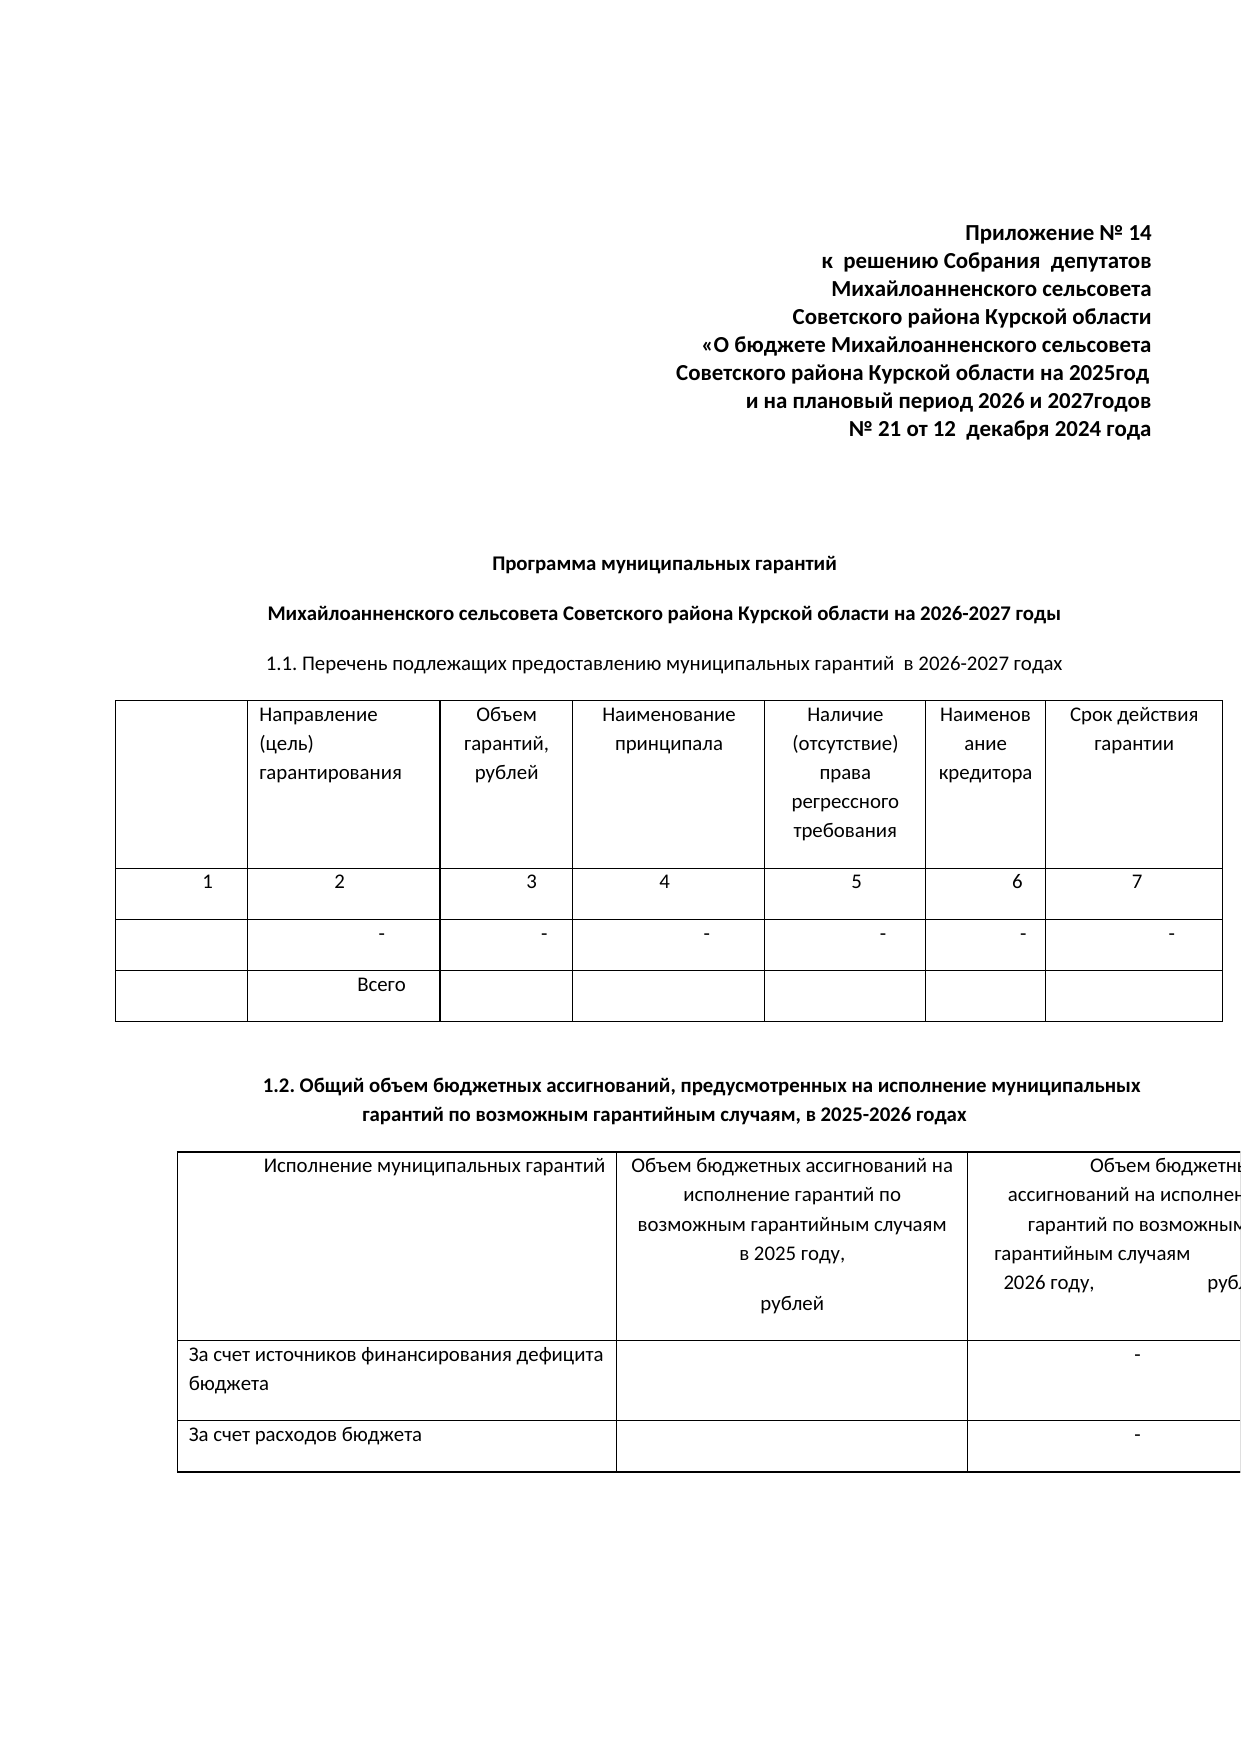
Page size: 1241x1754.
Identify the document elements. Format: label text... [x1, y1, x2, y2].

table_cell Всего [248, 971, 439, 1021]
table_cell [765, 971, 925, 1021]
text 1.1. Перечень подлежащих предоставлению муниципальных гарантий в 2026-2027 годах [177, 650, 1152, 675]
table_cell За счет расходов бюджета [178, 1421, 616, 1471]
table_cell - [968, 1421, 1240, 1471]
text Программа муниципальных гарантий [177, 550, 1152, 575]
table_cell - [1046, 920, 1222, 970]
table_cell [1046, 971, 1222, 1021]
table_header Исполнение муниципальных гарантий [178, 1153, 616, 1340]
text Приложение № 14 [177, 218, 1152, 246]
text Михайлоанненского сельсовета [177, 274, 1152, 302]
table_cell [617, 1341, 967, 1420]
table_header Наименование кредитора [926, 701, 1045, 868]
table_header Наличие (отсутствие) права регрессного требования [765, 701, 925, 868]
table_header Объем бюджетных ассигнований на исполнение гарантий по возможным гарантийным случаям в 2026 году, рублей [968, 1153, 1240, 1340]
table_cell 5 [765, 869, 925, 919]
text 1.2. Общий объем бюджетных ассигнований, предусмотренных на исполнение муниципальных гарантий по возможным гарантийным случаям, в 2025-2026 годах [177, 1072, 1152, 1127]
table_cell [116, 920, 247, 970]
table_header Направление (цель) гарантирования [248, 701, 439, 868]
table_cell - [926, 920, 1045, 970]
table_cell - [441, 920, 572, 970]
table_cell 3 [441, 869, 572, 919]
text «О бюджете Михайлоанненского сельсовета [177, 330, 1152, 358]
text Михайлоанненского сельсовета Советского района Курской области на 2026-2027 годы [177, 600, 1152, 625]
table_cell 2 [248, 869, 439, 919]
text к решению Собрания депутатов [177, 246, 1152, 274]
table_cell - [573, 920, 764, 970]
table_cell [573, 971, 764, 1021]
table_cell - [765, 920, 925, 970]
table_cell - [968, 1341, 1240, 1420]
table_cell [926, 971, 1045, 1021]
table_header Объем бюджетных ассигнований на исполнение гарантий по возможным гарантийным случаям в 2025 году, рублей [617, 1153, 967, 1340]
text и на плановый период 2026 и 2027годов [177, 386, 1152, 414]
table_header Наименование принципала [573, 701, 764, 868]
table_header [116, 701, 247, 868]
table_header Срок действия гарантии [1046, 701, 1222, 868]
table_cell [617, 1421, 967, 1471]
table_cell 6 [926, 869, 1045, 919]
table_header Объем гарантий, рублей [441, 701, 572, 868]
text Советского района Курской области на 2025год [177, 358, 1152, 386]
table_cell [441, 971, 572, 1021]
text № 21 от 12 декабря 2024 года [177, 414, 1152, 442]
table_cell 1 [116, 869, 247, 919]
table_cell 7 [1046, 869, 1222, 919]
text Советского района Курской области [177, 302, 1152, 330]
table_cell - [248, 920, 439, 970]
table_cell 4 [573, 869, 764, 919]
table_cell За счет источников финансирования дефицита бюджета [178, 1341, 616, 1420]
table_cell [116, 971, 247, 1021]
